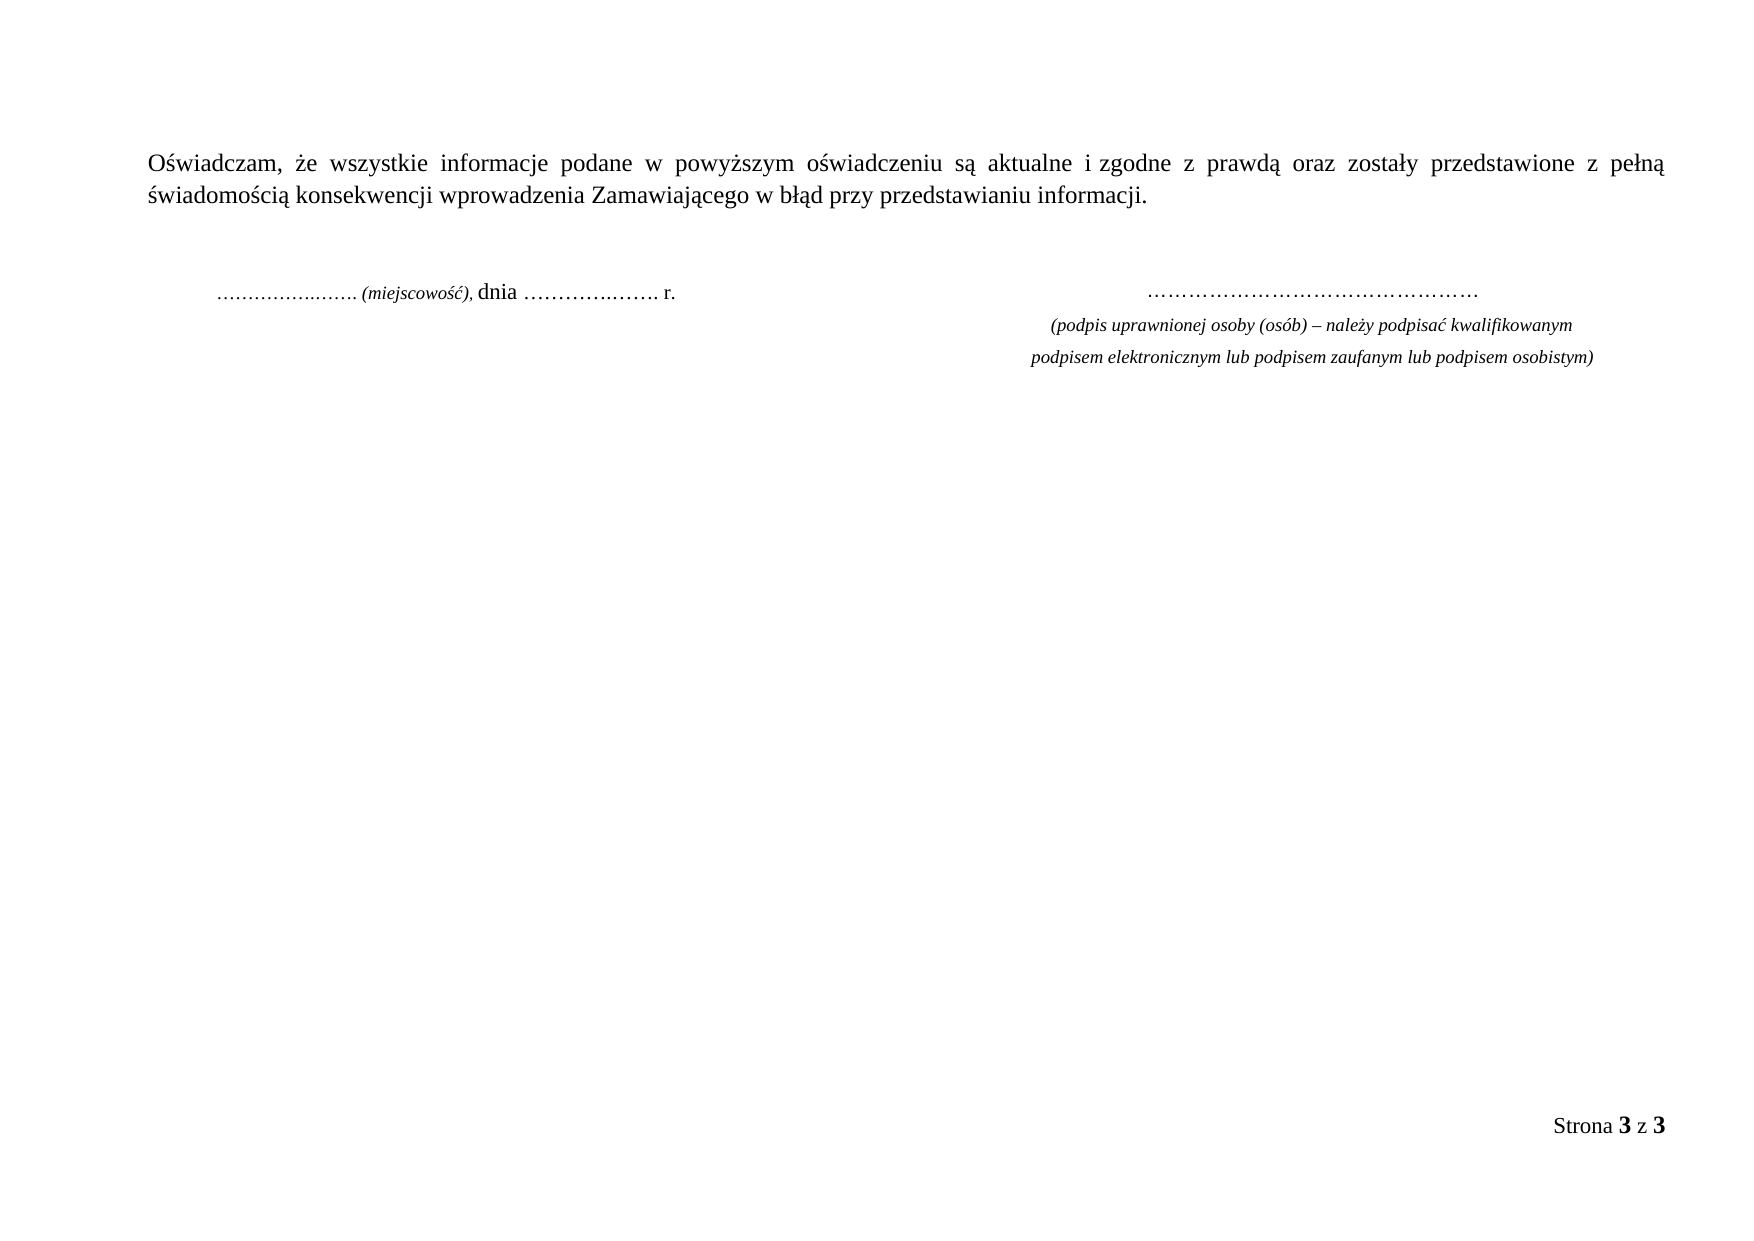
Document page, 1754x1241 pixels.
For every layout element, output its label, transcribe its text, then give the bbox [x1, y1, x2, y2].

table_header ………………………………………… (podpis uprawnionej osoby (osób) – należy podpisać kwalifikowanym podpisem elektronicznym lub podpisem zaufanym lub podpisem osobistym) [1017, 278, 1608, 443]
table_header …………….……. (miejscowość), dnia ………….……. r. [205, 278, 1017, 443]
text Oświadczam, że wszystkie informacje podane w powyższym oświadczeniu są aktualne i zgodne z prawdą oraz zostały przedstawione z pełną świadomością konsekwencji wprowadzenia Zamawiającego w błąd przy przedstawianiu informacji. [148, 148, 1665, 209]
